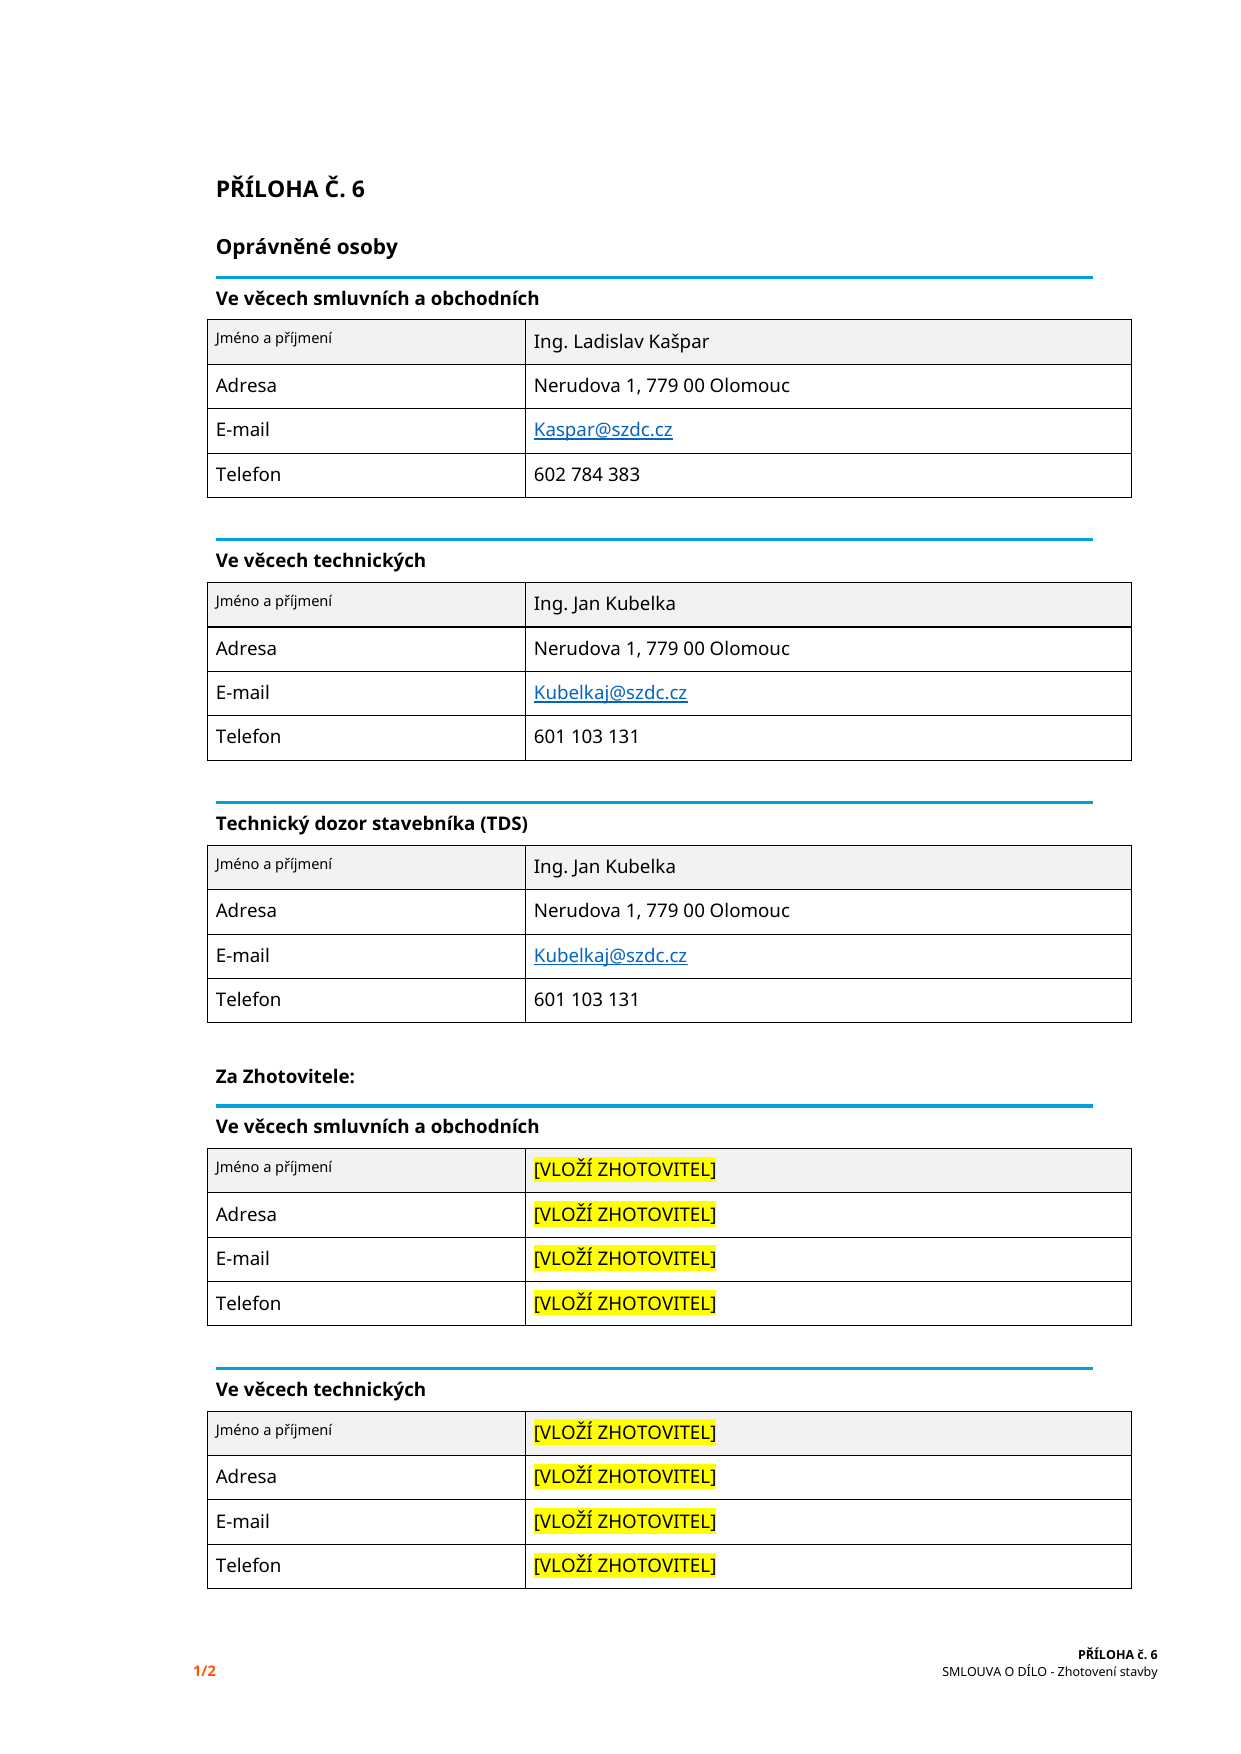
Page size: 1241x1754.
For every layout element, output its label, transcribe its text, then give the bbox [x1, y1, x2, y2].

text Ve věcech technických [216, 1370, 1093, 1402]
table_cell Nerudova 1, 779 00 Olomouc [526, 365, 1131, 408]
table_cell Adresa [208, 890, 525, 933]
table_cell Nerudova 1, 779 00 Olomouc [526, 890, 1131, 933]
table_cell Adresa [208, 1193, 525, 1237]
table_cell E-mail [208, 1238, 525, 1281]
table_header Ing. Jan Kubelka [526, 583, 1131, 626]
table_cell [VLOŽÍ ZHOTOVITEL] [526, 1282, 1131, 1325]
table_cell E-mail [208, 672, 525, 715]
table_cell [VLOŽÍ ZHOTOVITEL] [526, 1500, 1131, 1544]
table_cell Telefon [208, 979, 525, 1022]
table_cell [VLOŽÍ ZHOTOVITEL] [526, 1238, 1131, 1281]
table_header Jméno a příjmení [208, 846, 525, 889]
table_header Jméno a příjmení [208, 583, 525, 626]
table_cell Adresa [208, 628, 525, 671]
table_cell 602 784 383 [526, 454, 1131, 497]
table_cell Telefon [208, 716, 525, 759]
table_header Jméno a příjmení [208, 1412, 525, 1455]
text Za Zhotovitele: [216, 1064, 1093, 1089]
table_header Ing. Ladislav Kašpar [526, 320, 1131, 364]
table_cell 601 103 131 [526, 979, 1131, 1022]
text Ve věcech technických [216, 541, 1093, 573]
text Oprávněné osoby [216, 232, 1093, 260]
table_header Jméno a příjmení [208, 1149, 525, 1192]
table_cell 601 103 131 [526, 716, 1131, 759]
text Technický dozor stavebníka (TDS) [216, 804, 1093, 836]
table_cell Kubelkaj@szdc.cz [526, 672, 1131, 715]
table_header [VLOŽÍ ZHOTOVITEL] [526, 1149, 1131, 1192]
table_header Jméno a příjmení [208, 320, 525, 364]
table_header [VLOŽÍ ZHOTOVITEL] [526, 1412, 1131, 1455]
table_cell Kubelkaj@szdc.cz [526, 935, 1131, 978]
text Příloha č. 6 [216, 172, 1093, 204]
table_cell E-mail [208, 935, 525, 978]
table_cell Adresa [208, 1456, 525, 1499]
table_cell [VLOŽÍ ZHOTOVITEL] [526, 1456, 1131, 1499]
table_cell Telefon [208, 1282, 525, 1325]
table_cell [VLOŽÍ ZHOTOVITEL] [526, 1193, 1131, 1237]
table_cell Adresa [208, 365, 525, 408]
table_cell Nerudova 1, 779 00 Olomouc [526, 628, 1131, 671]
table_cell Kaspar@szdc.cz [526, 409, 1131, 452]
table_cell Telefon [208, 1545, 525, 1588]
table_cell Telefon [208, 454, 525, 497]
table_cell E-mail [208, 409, 525, 452]
text Ve věcech smluvních a obchodních [216, 1108, 1093, 1139]
table_header Ing. Jan Kubelka [526, 846, 1131, 889]
table_cell [VLOŽÍ ZHOTOVITEL] [526, 1545, 1131, 1588]
table_cell E-mail [208, 1500, 525, 1544]
text Ve věcech smluvních a obchodních [216, 279, 1093, 311]
